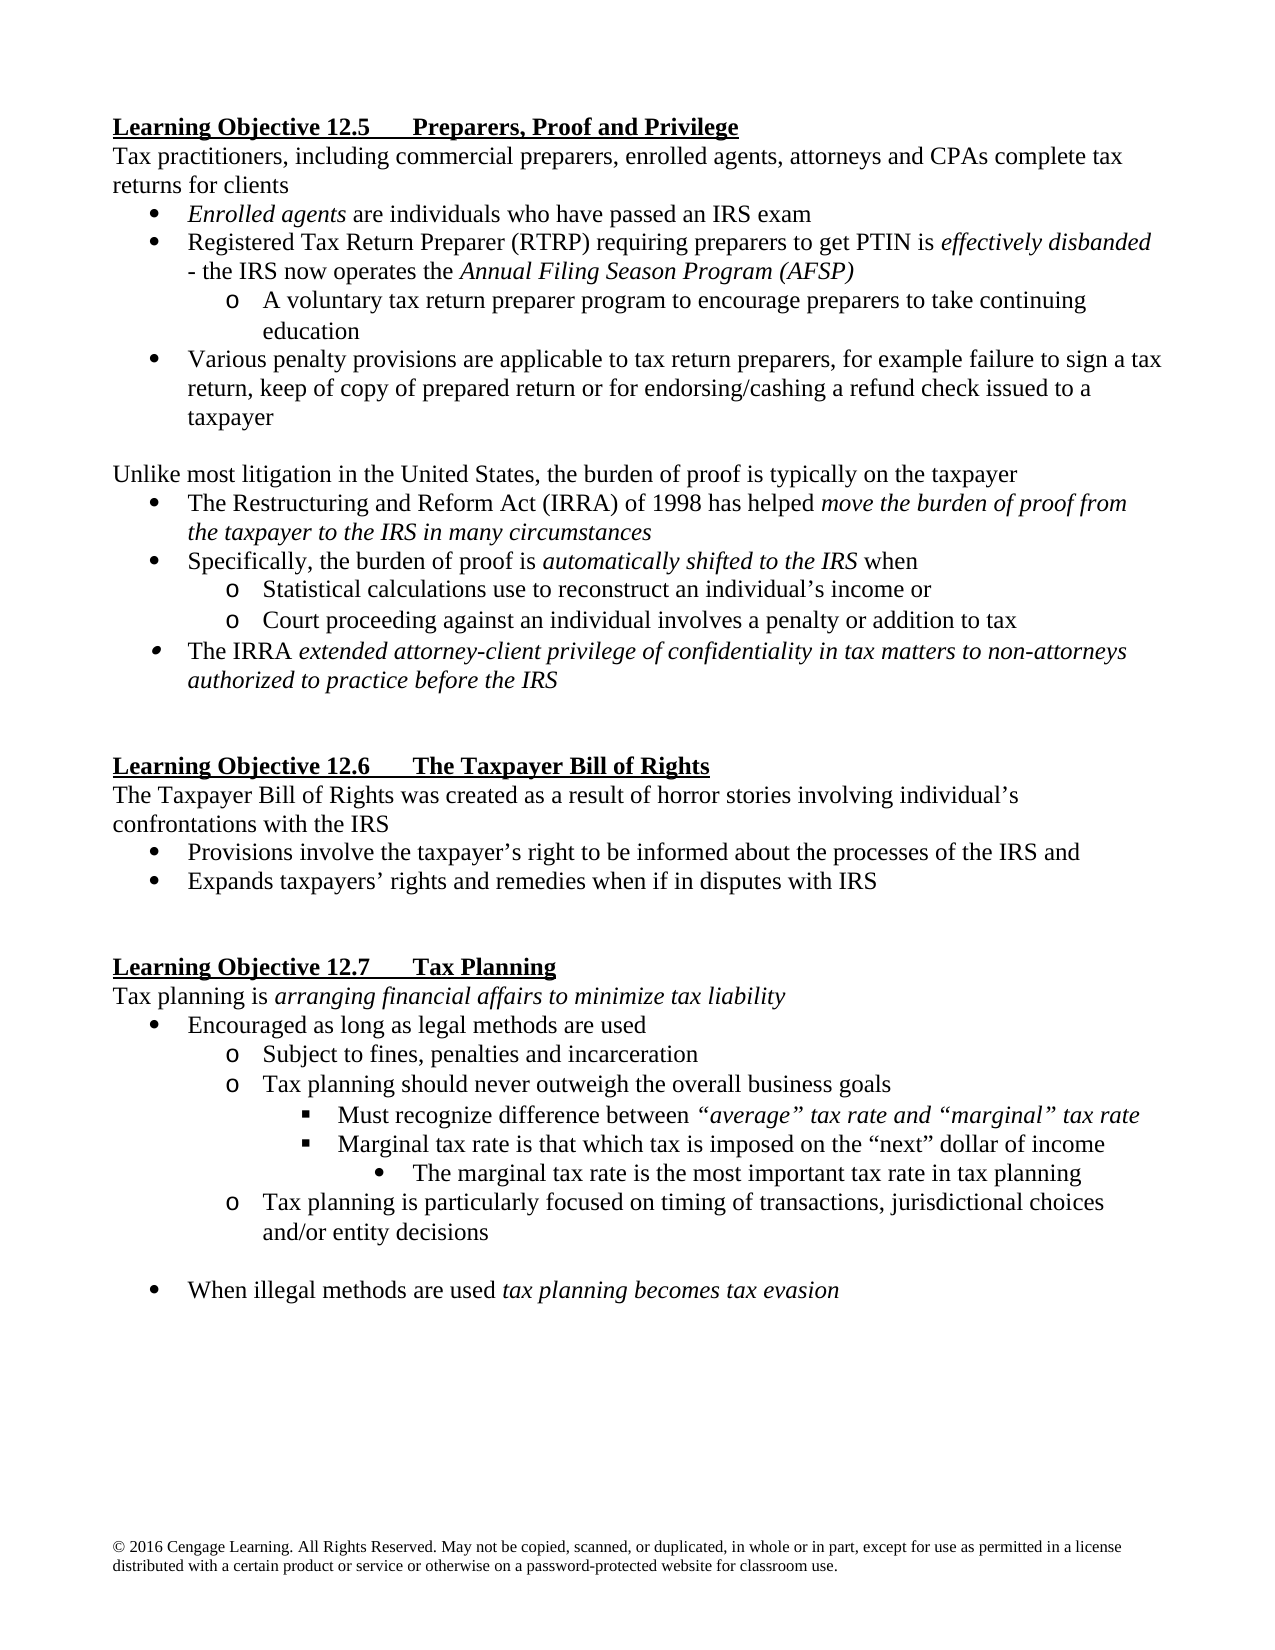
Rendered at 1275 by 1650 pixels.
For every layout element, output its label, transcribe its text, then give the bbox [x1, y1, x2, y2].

list Court proceeding against an individual involves a penalty or addition to tax [225, 605, 1162, 636]
list The Restructuring and Reform Act (IRRA) of 1998 has helped move the burden of proof from the taxpayer to the IRS in many circumstances [150, 488, 1162, 546]
text Tax planning is arranging financial affairs to minimize tax liability [112, 981, 1162, 1010]
list Tax planning should never outweigh the overall business goals [225, 1069, 1162, 1100]
list Registered Tax Return Preparer (RTRP) requiring preparers to get PTIN is effectively disbanded - the IRS now operates the Annual Filing Season Program (AFSP) [150, 227, 1162, 285]
list Marginal tax rate is that which tax is imposed on the “next” dollar of income [300, 1129, 1162, 1158]
text Tax practitioners, including commercial preparers, enrolled agents, attorneys and CPAs complete tax returns for clients [112, 141, 1162, 199]
text Learning Objective 12.6 The Taxpayer Bill of Rights [112, 751, 1162, 780]
list Provisions involve the taxpayer’s right to be informed about the processes of the IRS and [150, 837, 1162, 866]
list Enrolled agents are individuals who have passed an IRS exam [150, 199, 1162, 227]
subtitle Learning Objective 12.5 Preparers, Proof and Privilege [112, 112, 1162, 141]
list Expands taxpayers’ rights and remedies when if in disputes with IRS [150, 866, 1162, 895]
list Various penalty provisions are applicable to tax return preparers, for example failure to sign a tax return, keep of copy of prepared return or for endorsing/cashing a refund check issued to a taxpayer [150, 344, 1162, 431]
list The marginal tax rate is the most important tax rate in tax planning [375, 1158, 1162, 1187]
subtitle Learning Objective 12.7 Tax Planning [112, 952, 1162, 981]
list Specifically, the burden of proof is automatically shifted to the IRS when [150, 546, 1162, 574]
list The IRRA extended attorney-client privilege of confidentiality in tax matters to non-attorneys authorized to practice before the IRS [150, 636, 1162, 694]
list Encouraged as long as legal methods are used [150, 1010, 1162, 1039]
list Tax planning is particularly focused on timing of transactions, jurisdictional choices and/or entity decisions [225, 1187, 1162, 1246]
text Unlike most litigation in the United States, the burden of proof is typically on the taxpayer [112, 459, 1162, 488]
list When illegal methods are used tax planning becomes tax evasion [150, 1275, 1162, 1304]
text The Taxpayer Bill of Rights was created as a result of horror stories involving individual’s confrontations with the IRS [112, 780, 1162, 837]
list A voluntary tax return preparer program to encourage preparers to take continuing education [225, 285, 1162, 344]
list Statistical calculations use to reconstruct an individual’s income or [225, 574, 1162, 605]
list Must recognize difference between “average” tax rate and “marginal” tax rate [300, 1100, 1162, 1129]
list Subject to fines, penalties and incarceration [225, 1039, 1162, 1069]
